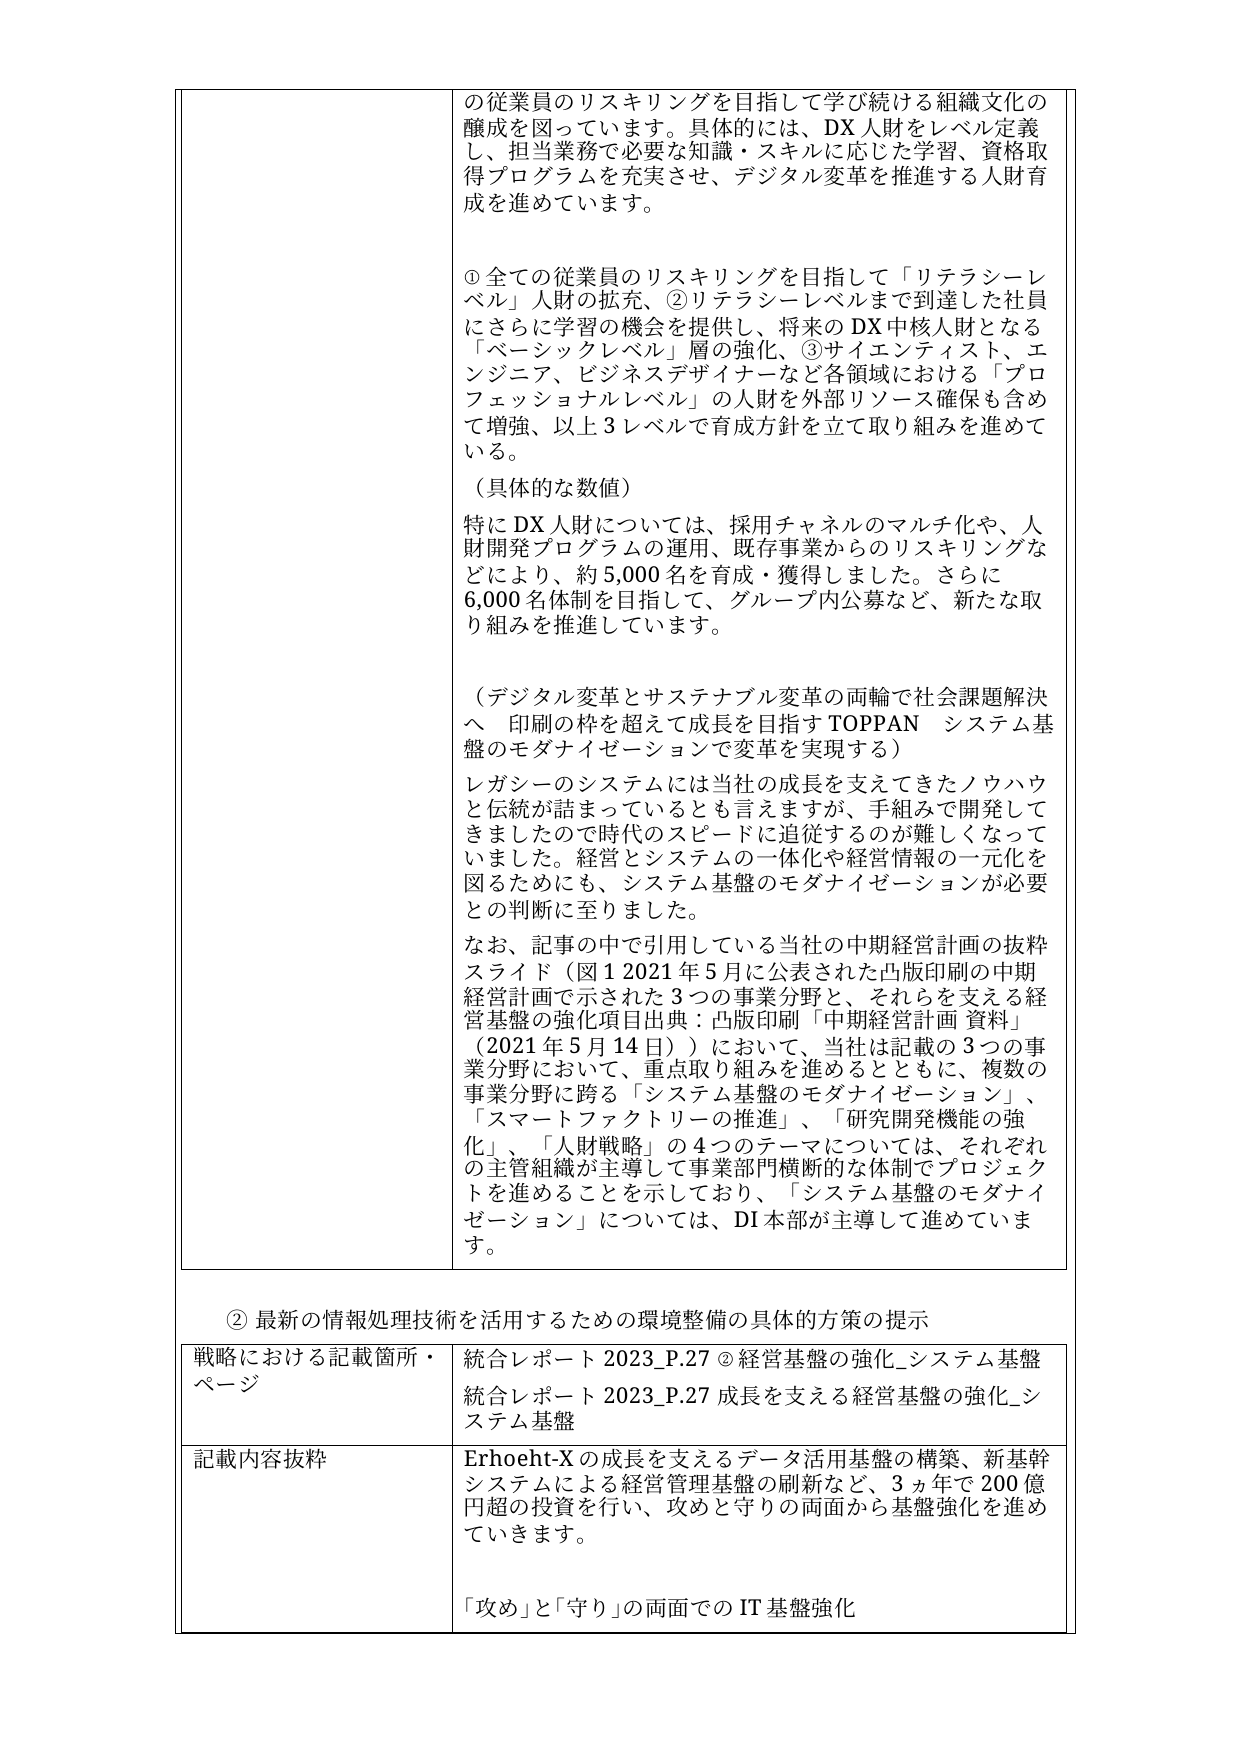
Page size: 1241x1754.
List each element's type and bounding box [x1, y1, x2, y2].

table_cell [176, 90, 1075, 1633]
